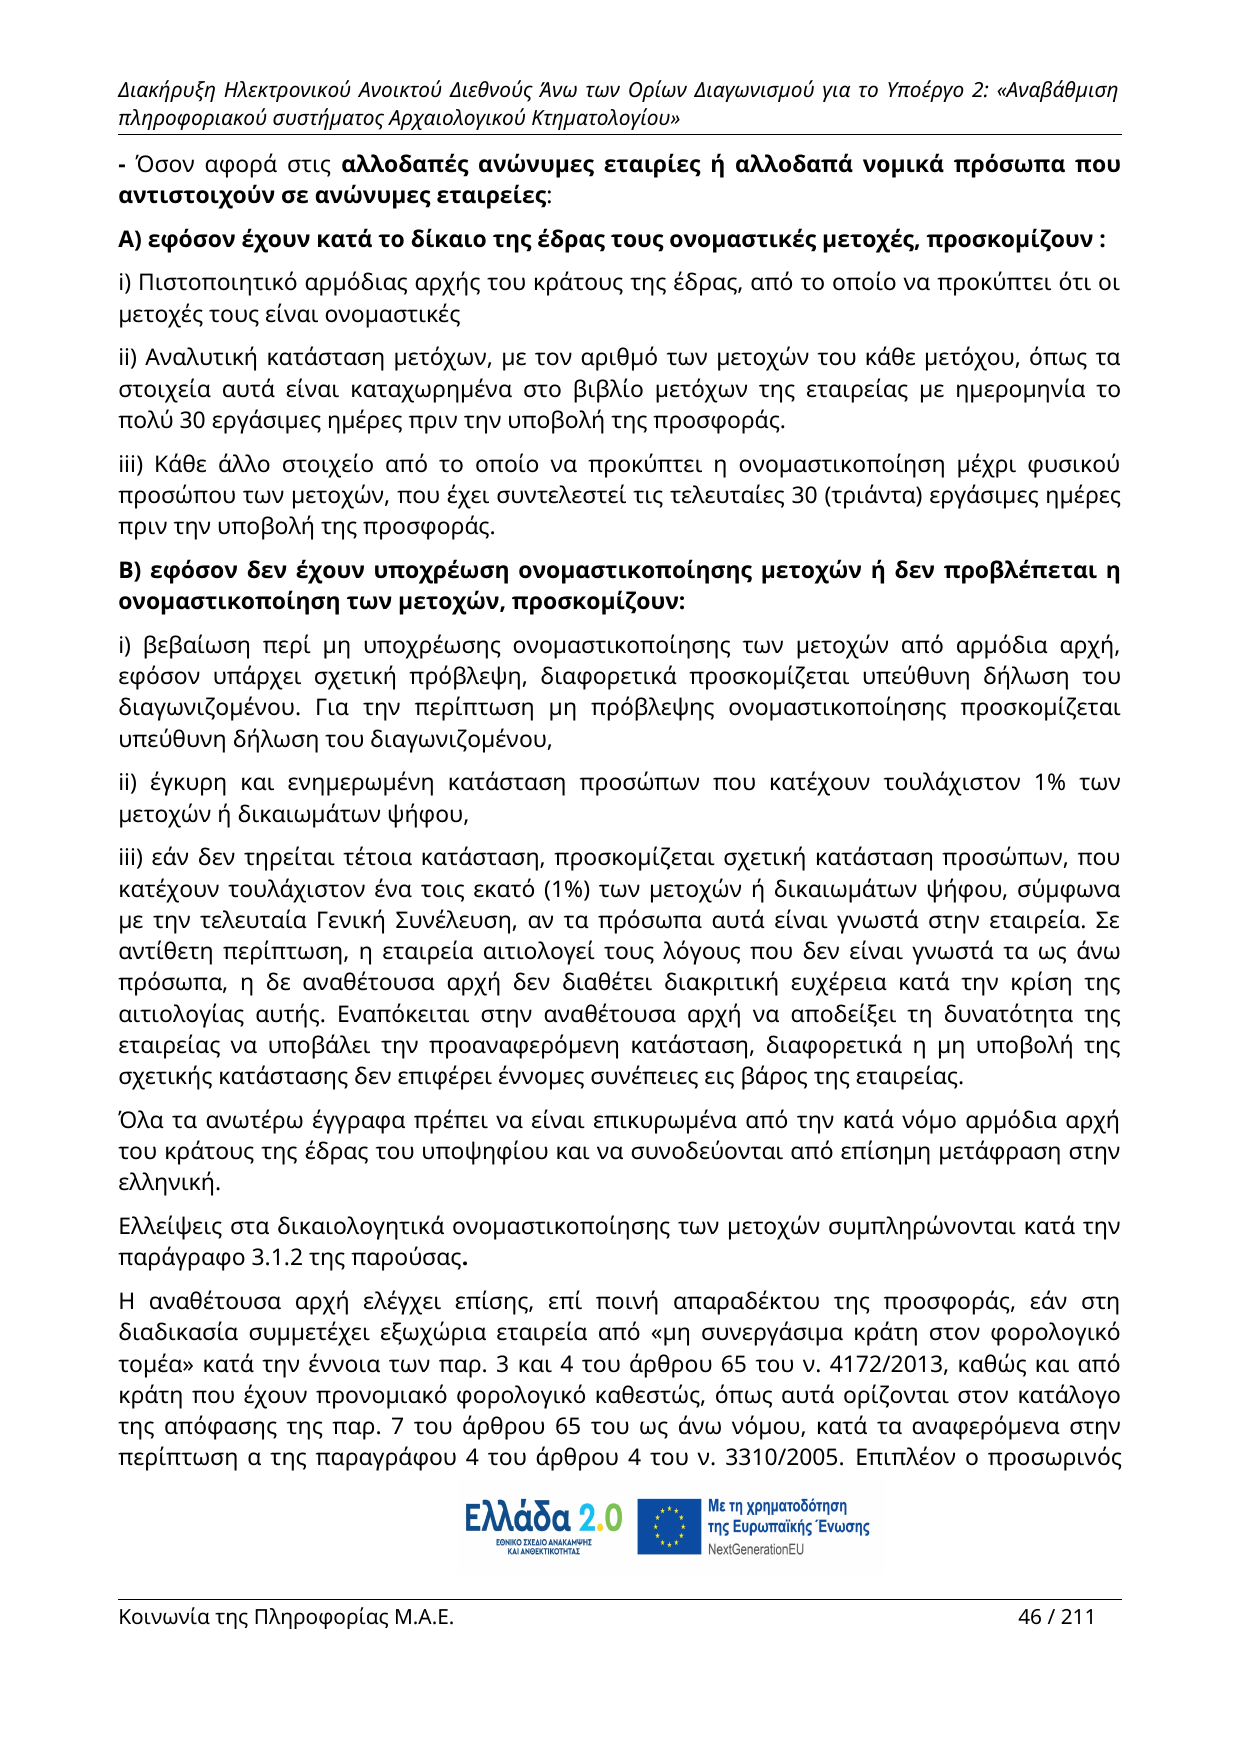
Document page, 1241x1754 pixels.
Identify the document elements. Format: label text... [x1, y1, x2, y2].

text ii) Αναλυτική κατάσταση μετόχων, με τον αριθμό των μετοχών του κάθε μετόχου, όπως τα στοιχεία αυτά είναι καταχωρημένα στο βιβλίο μετόχων της εταιρείας με ημερομηνία το πολύ 30 εργάσιμες ημέρες πριν την υποβολή της προσφοράς. [118, 341, 1122, 435]
text Όλα τα ανωτέρω έγγραφα πρέπει να είναι επικυρωμένα από την κατά νόμο αρμόδια αρχή του κράτους της έδρας του υποψηφίου και να συνοδεύονται από επίσημη μετάφραση στην ελληνική. [118, 1104, 1122, 1197]
text i) βεβαίωση περί μη υποχρέωσης ονομαστικοποίησης των μετοχών από αρμόδια αρχή, εφόσον υπάρχει σχετική πρόβλεψη, διαφορετικά προσκομίζεται υπεύθυνη δήλωση του διαγωνιζομένου. Για την περίπτωση μη πρόβλεψης ονομαστικοποίησης προσκομίζεται υπεύθυνη δήλωση του διαγωνιζομένου, [118, 629, 1122, 754]
text - Όσον αφορά στις αλλοδαπές ανώνυμες εταιρίες ή αλλοδαπά νομικά πρόσωπα που αντιστοιχούν σε ανώνυμες εταιρείες: [118, 147, 1122, 210]
text ii) έγκυρη και ενημερωμένη κατάσταση προσώπων που κατέχουν τουλάχιστον 1% των μετοχών ή δικαιωμάτων ψήφου, [118, 766, 1122, 829]
text iii) εάν δεν τηρείται τέτοια κατάσταση, προσκομίζεται σχετική κατάσταση προσώπων, που κατέχουν τουλάχιστον ένα τοις εκατό (1%) των μετοχών ή δικαιωμάτων ψήφου, σύμφωνα με την τελευταία Γενική Συνέλευση, αν τα πρόσωπα αυτά είναι γνωστά στην εταιρεία. Σε αντίθετη περίπτωση, η εταιρεία αιτιολογεί τους λόγους που δεν είναι γνωστά τα ως άνω πρόσωπα, η δε αναθέτουσα αρχή δεν διαθέτει διακριτική ευχέρεια κατά την κρίση της αιτιολογίας αυτής. Εναπόκειται στην αναθέτουσα αρχή να αποδείξει τη δυνατότητα της εταιρείας να υποβάλει την προαναφερόμενη κατάσταση, διαφορετικά η μη υποβολή της σχετικής κατάστασης δεν επιφέρει έννομες συνέπειες εις βάρος της εταιρείας. [118, 841, 1122, 1091]
text Α) εφόσον έχουν κατά το δίκαιο της έδρας τους ονομαστικές μετοχές, προσκομίζουν : [118, 222, 1122, 254]
text Ελλείψεις στα δικαιολογητικά ονομαστικοποίησης των μετοχών συμπληρώνονται κατά την παράγραφο 3.1.2 της παρούσας. [118, 1210, 1122, 1272]
text iii) Κάθε άλλο στοιχείο από το οποίο να προκύπτει η ονομαστικοποίηση μέχρι φυσικού προσώπου των μετοχών, που έχει συντελεστεί τις τελευταίες 30 (τριάντα) εργάσιμες ημέρες πριν την υποβολή της προσφοράς. [118, 447, 1122, 541]
text Β) εφόσον δεν έχουν υποχρέωση ονομαστικοποίησης μετοχών ή δεν προβλέπεται η ονομαστικοποίηση των μετοχών, προσκομίζουν: [118, 554, 1122, 616]
picture [457, 1479, 885, 1575]
text i) Πιστοποιητικό αρμόδιας αρχής του κράτους της έδρας, από το οποίο να προκύπτει ότι οι μετοχές τους είναι ονομαστικές [118, 266, 1122, 329]
